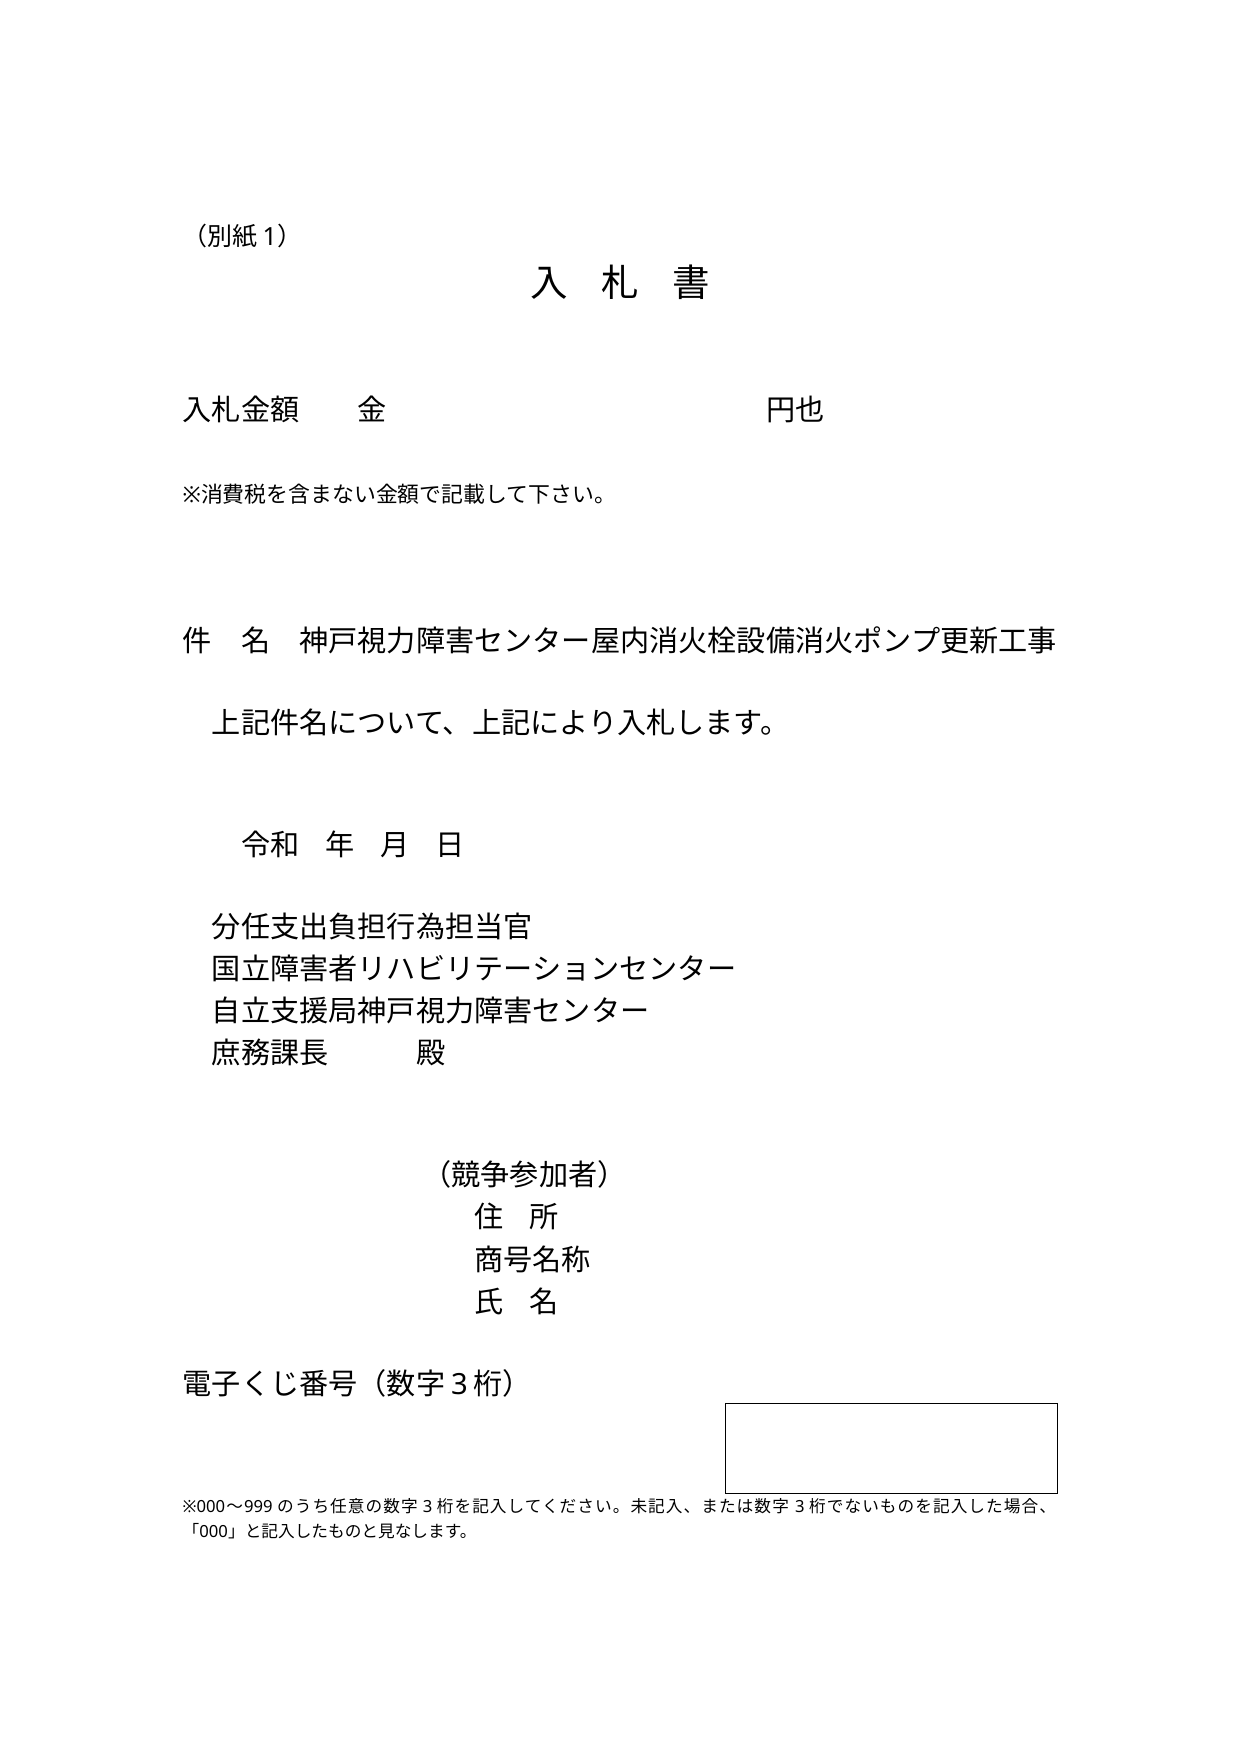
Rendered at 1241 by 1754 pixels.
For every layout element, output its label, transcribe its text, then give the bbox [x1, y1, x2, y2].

text 件 名 神戸視力障害センター屋内消火栓設備消火ポンプ更新工事 [182, 617, 1058, 660]
text （別紙1） [182, 217, 1058, 253]
text 入札金額 金 円也 [182, 387, 1058, 429]
text 入 札 書 [182, 253, 1058, 307]
text 国立障害者リハビリテーションセンター [182, 945, 1058, 988]
table_header [726, 1404, 1057, 1492]
text 分任支出負担行為担当官 [182, 903, 1058, 945]
text ※消費税を含まない金額で記載して下さい。 [182, 469, 1058, 508]
text 電子くじ番号（数字3桁） [182, 1361, 1058, 1403]
text 上記件名について、上記により入札します。 [182, 699, 1058, 742]
text 氏 名 [182, 1278, 1058, 1321]
text 令和 年 月 日 [182, 821, 1058, 863]
text 庶務課長 殿 [182, 1030, 1058, 1072]
text ※000～999のうち任意の数字3桁を記入してください。未記入、または数字3桁でないものを記入した場合、「000」と記入したものと見なします。 [182, 1493, 1058, 1542]
text 自立支援局神戸視力障害センター [182, 988, 1058, 1030]
text （競争参加者） [182, 1152, 1058, 1194]
text 住 所 [182, 1194, 1058, 1236]
text 商号名称 [182, 1236, 1058, 1278]
